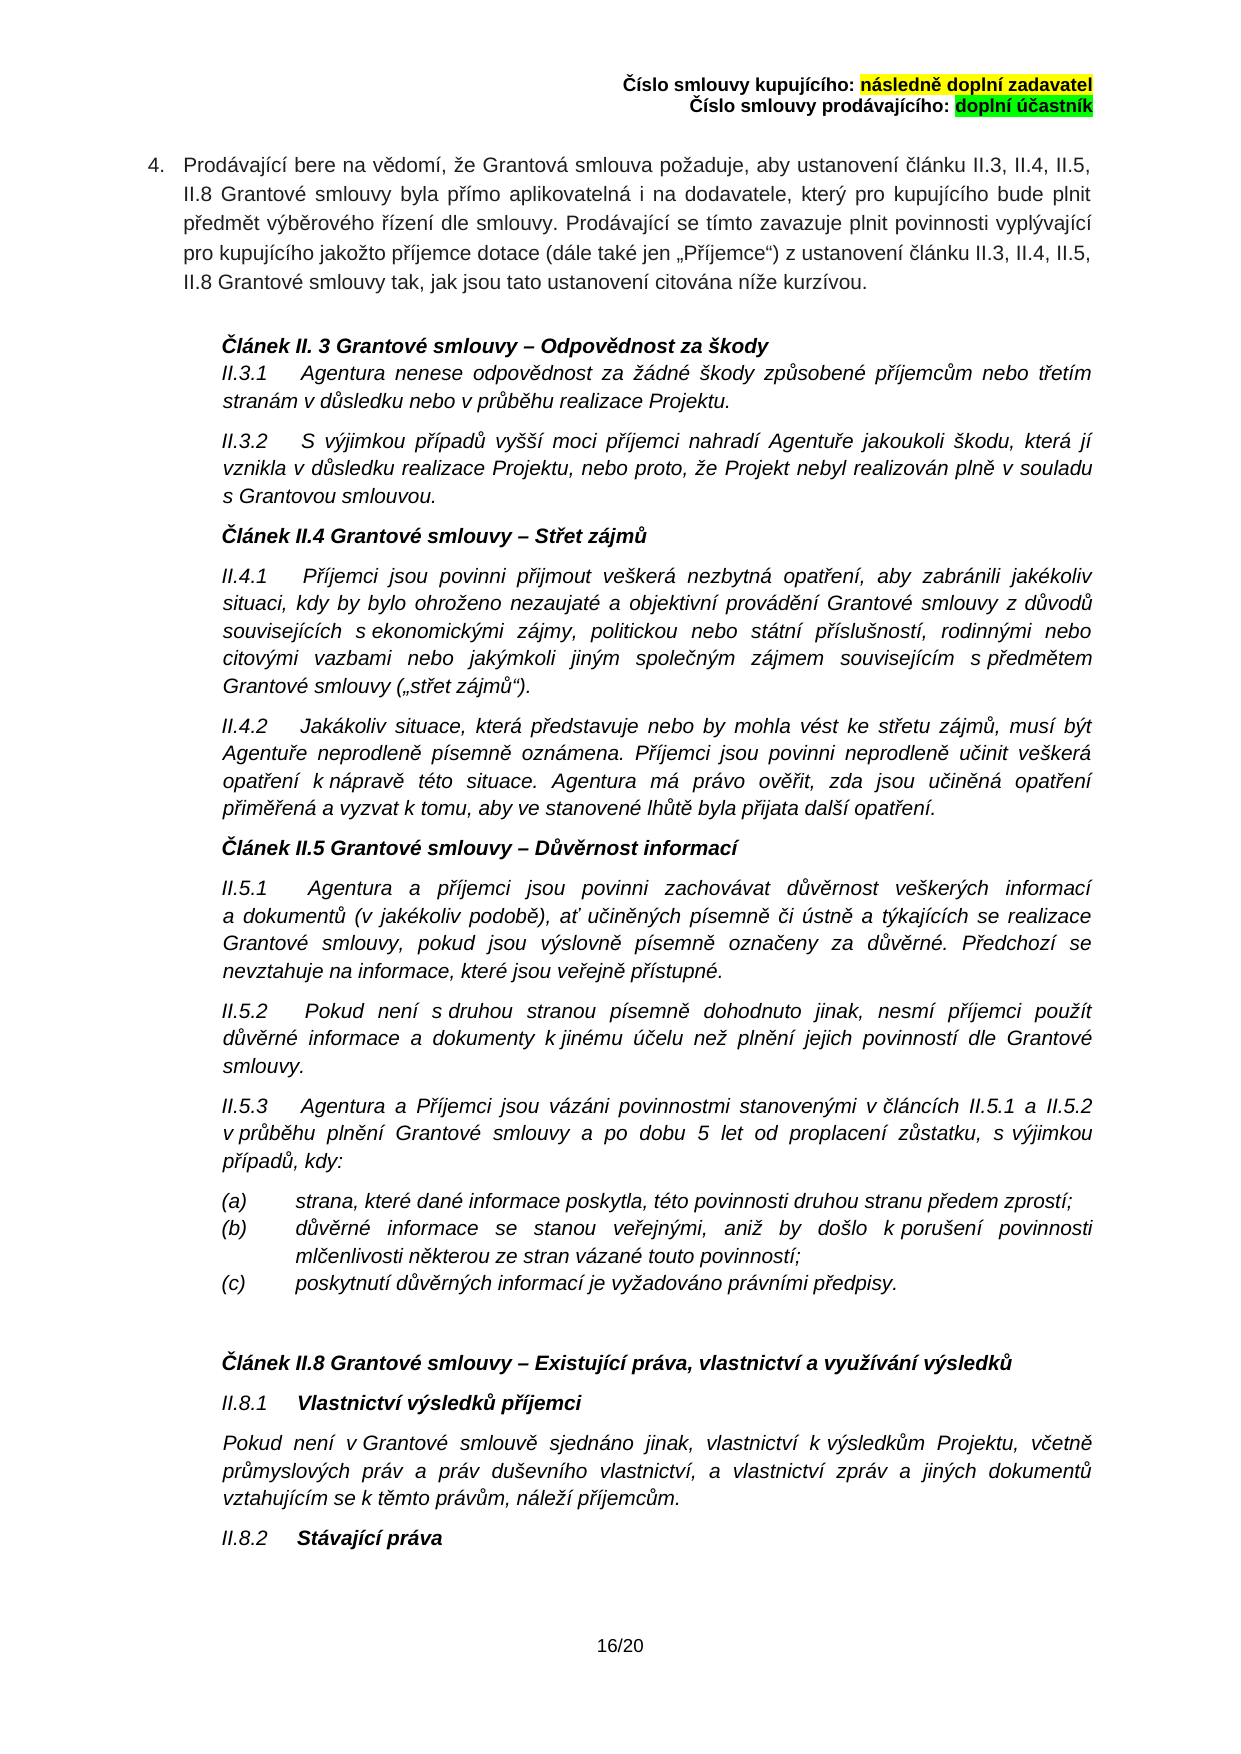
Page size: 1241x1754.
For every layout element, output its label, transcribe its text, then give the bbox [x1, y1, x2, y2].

text II.8.2 Stávající práva [221, 1526, 1093, 1550]
list důvěrné informace se stanou veřejnými, aniž by došlo k porušení povinnosti mlčenlivosti některou ze stran vázané touto povinností; [221, 1216, 1093, 1267]
text II.8.1 Vlastnictví výsledků příjemci [221, 1391, 1093, 1415]
text II.5.2 Pokud není s druhou stranou písemně dohodnuto jinak, nesmí příjemci použít důvěrné informace a dokumenty k jinému účelu než plnění jejich povinností dle Grantové smlouvy. [221, 998, 1093, 1077]
list strana, které dané informace poskytla, této povinnosti druhou stranu předem zprostí; [221, 1188, 1093, 1212]
text Článek II.5 Grantové smlouvy – Důvěrnost informací [148, 836, 1093, 860]
text Pokud není v Grantové smlouvě sjednáno jinak, vlastnictví k výsledkům Projektu, včetně průmyslových práv a práv duševního vlastnictví, a vlastnictví zpráv a jiných dokumentů vztahujícím se k těmto právům, náleží příjemcům. [223, 1431, 1093, 1510]
text II.3.1 Agentura nenese odpovědnost za žádné škody způsobené příjemcům nebo třetím stranám v důsledku nebo v průběhu realizace Projektu. [221, 361, 1093, 412]
text Článek II.8 Grantové smlouvy – Existující práva, vlastnictví a využívání výsledků [148, 1351, 1093, 1375]
text Článek II.4 Grantové smlouvy – Střet zájmů [148, 523, 1093, 547]
text II.4.1 Příjemci jsou povinni přijmout veškerá nezbytná opatření, aby zabránili jakékoliv situaci, kdy by bylo ohroženo nezaujaté a objektivní provádění Grantové smlouvy z důvodů souvisejících s ekonomickými zájmy, politickou nebo státní příslušností, rodinnými nebo citovými vazbami nebo jakýmkoli jiným společným zájmem souvisejícím s předmětem Grantové smlouvy („střet zájmů“). [221, 563, 1093, 697]
text II.5.1 Agentura a příjemci jsou povinni zachovávat důvěrnost veškerých informací a dokumentů (v jakékoliv podobě), ať učiněných písemně či ústně a týkajících se realizace Grantové smlouvy, pokud jsou výslovně písemně označeny za důvěrné. Předchozí se nevztahuje na informace, které jsou veřejně přístupné. [221, 876, 1093, 982]
list poskytnutí důvěrných informací je vyžadováno právními předpisy. [221, 1271, 1093, 1295]
text II.5.3 Agentura a Příjemci jsou vázáni povinnostmi stanovenými v článcích II.5.1 a II.5.2 v průběhu plnění Grantové smlouvy a po dobu 5 let od proplacení zůstatku, s výjimkou případů, kdy: [221, 1093, 1093, 1172]
list Prodávající bere na vědomí, že Grantová smlouva požaduje, aby ustanovení článku II.3, II.4, II.5, II.8 Grantové smlouvy byla přímo aplikovatelná i na dodavatele, který pro kupujícího bude plnit předmět výběrového řízení dle smlouvy. Prodávající se tímto zavazuje plnit povinnosti vyplývající pro kupujícího jakožto příjemce dotace (dále také jen „Příjemce“) z ustanovení článku II.3, II.4, II.5, II.8 Grantové smlouvy tak, jak jsou tato ustanovení citována níže kurzívou. [148, 148, 1093, 293]
text Článek II. 3 Grantové smlouvy – Odpovědnost za škody [148, 333, 1093, 357]
text II.4.2 Jakákoliv situace, která představuje nebo by mohla vést ke střetu zájmů, musí být Agentuře neprodleně písemně oznámena. Příjemci jsou povinni neprodleně učinit veškerá opatření k nápravě této situace. Agentura má právo ověřit, zda jsou učiněná opatření přiměřená a vyzvat k tomu, aby ve stanovené lhůtě byla přijata další opatření. [221, 713, 1093, 820]
text II.3.2 S výjimkou případů vyšší moci příjemci nahradí Agentuře jakoukoli škodu, která jí vznikla v důsledku realizace Projektu, nebo proto, že Projekt nebyl realizován plně v souladu s Grantovou smlouvou. [221, 428, 1093, 507]
